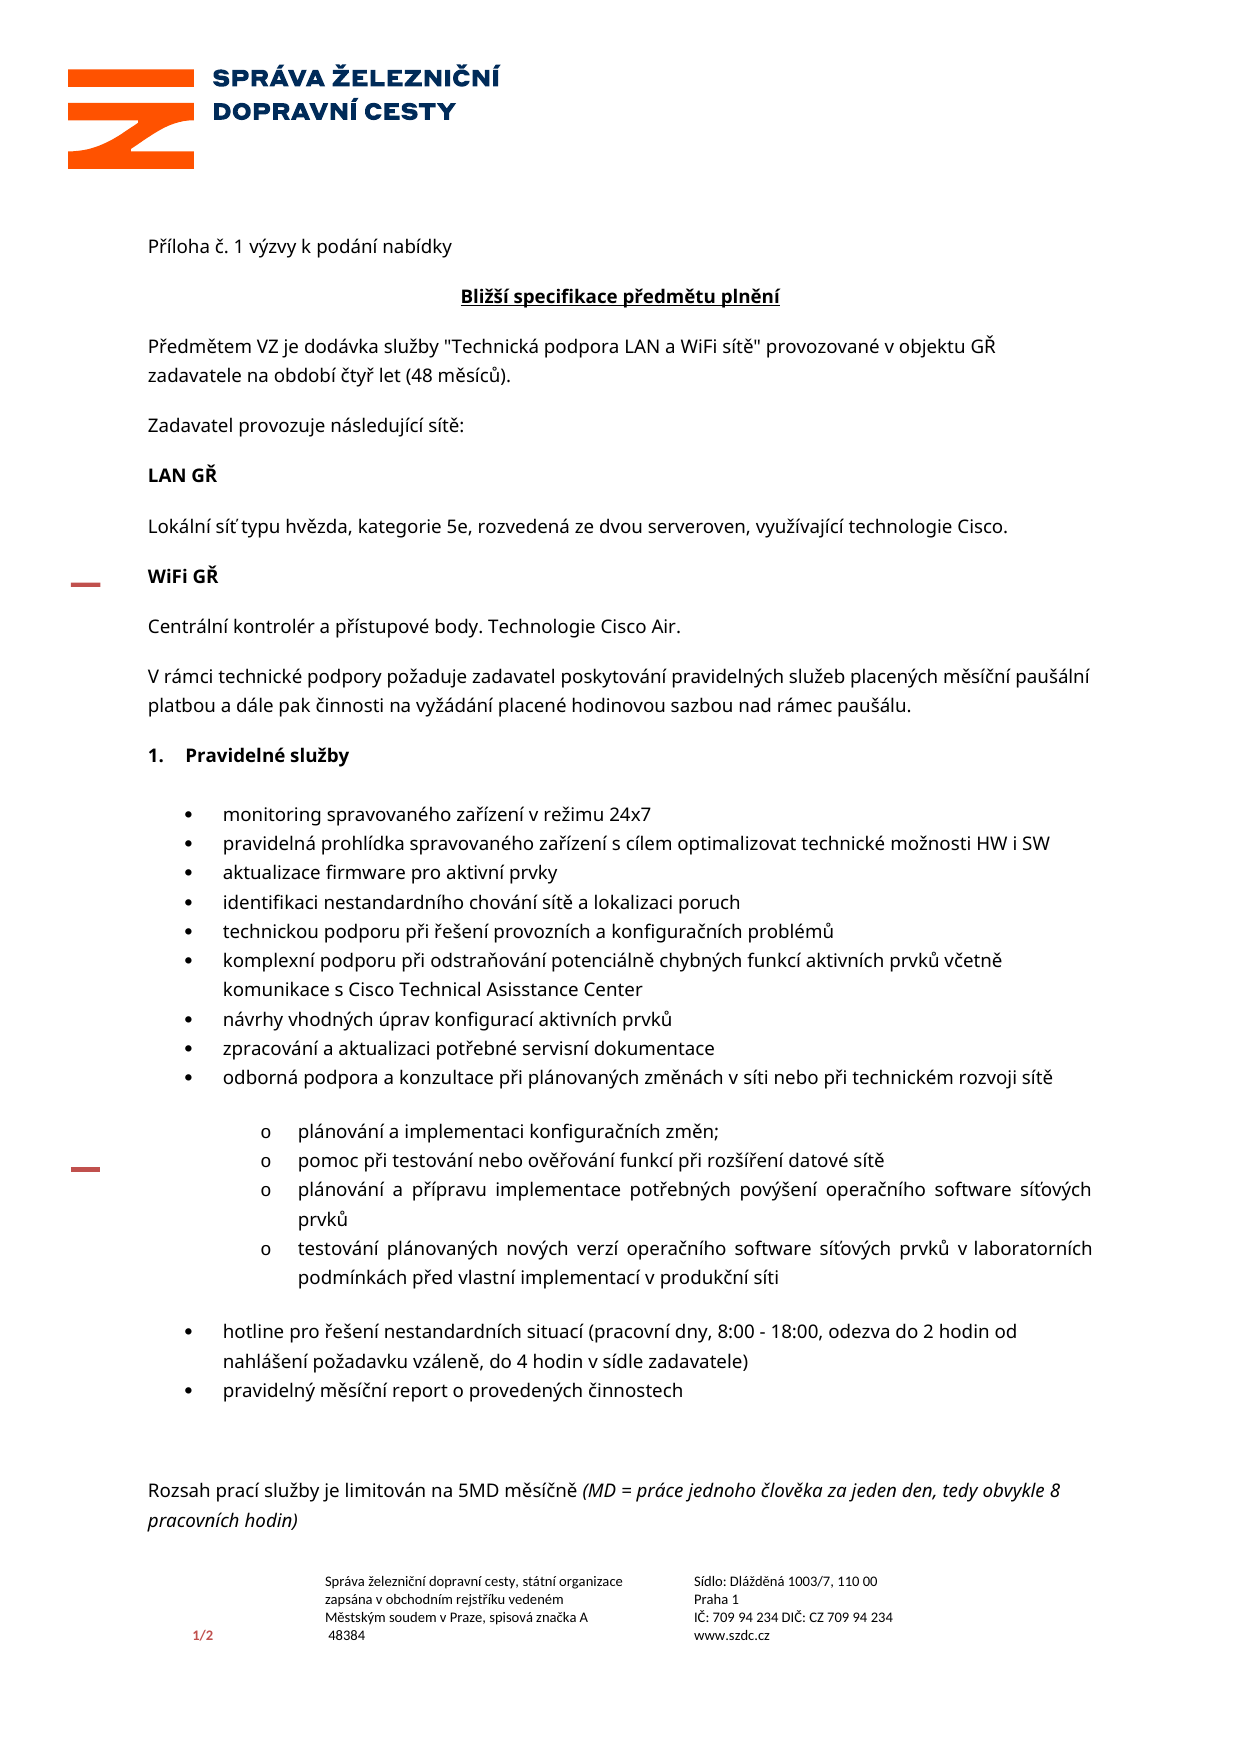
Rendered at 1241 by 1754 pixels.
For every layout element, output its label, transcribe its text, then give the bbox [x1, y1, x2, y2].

text Lokální síť typu hvězda, kategorie 5e, rozvedená ze dvou serveroven, využívající technologie Cisco. [148, 513, 1093, 538]
list plánování a implementaci konfiguračních změn; [260, 1115, 1093, 1144]
list pomoc při testování nebo ověřování funkcí při rozšíření datové sítě [260, 1144, 1093, 1173]
list pravidelná prohlídka spravovaného zařízení s cílem optimalizovat technické možnosti HW i SW [185, 830, 1093, 856]
list plánování a přípravu implementace potřebných povýšení operačního software síťových prvků [260, 1173, 1093, 1231]
list Pravidelné služby [148, 743, 1093, 768]
text Zadavatel provozuje následující sítě: [148, 413, 1093, 438]
list pravidelný měsíční report o provedených činnostech [185, 1377, 1093, 1403]
text Bližší specifikace předmětu plnění [148, 283, 1093, 309]
text Centrální kontrolér a přístupové body. Technologie Cisco Air. [148, 613, 1093, 639]
text LAN GŘ [148, 463, 1093, 488]
text WiFi GŘ [148, 563, 1093, 588]
list monitoring spravovaného zařízení v režimu 24x7 [185, 801, 1093, 827]
text Předmětem VZ je dodávka služby "Technická podpora LAN a WiFi sítě" provozované v objektu GŘ zadavatele na období čtyř let (48 měsíců). [148, 333, 1093, 388]
list odborná podpora a konzultace při plánovaných změnách v síti nebo při technickém rozvoji sítě [185, 1064, 1093, 1090]
list hotline pro řešení nestandardních situací (pracovní dny, 8:00 - 18:00, odezva do 2 hodin od nahlášení požadavku vzáleně, do 4 hodin v sídle zadavatele) [185, 1319, 1093, 1374]
list komplexní podporu při odstraňování potenciálně chybných funkcí aktivních prvků včetně komunikace s Cisco Technical Asisstance Center [185, 947, 1093, 1002]
text Příloha č. 1 výzvy k podání nabídky [148, 233, 1093, 259]
list technickou podporu při řešení provozních a konfiguračních problémů [185, 918, 1093, 944]
text V rámci technické podpory požaduje zadavatel poskytování pravidelných služeb placených měsíční paušální platbou a dále pak činnosti na vyžádání placené hodinovou sazbou nad rámec paušálu. [148, 663, 1093, 718]
list testování plánovaných nových verzí operačního software síťových prvků v laboratorních podmínkách před vlastní implementací v produkční síti [260, 1231, 1093, 1290]
list aktualizace firmware pro aktivní prvky [185, 860, 1093, 885]
list identifikaci nestandardního chování sítě a lokalizaci poruch [185, 889, 1093, 914]
list návrhy vhodných úprav konfigurací aktivních prvků [185, 1006, 1093, 1032]
text Rozsah prací služby je limitován na 5MD měsíčně (MD = práce jednoho člověka za jeden den, tedy obvykle 8 pracovních hodin) [148, 1478, 1093, 1532]
list zpracování a aktualizaci potřebné servisní dokumentace [185, 1035, 1093, 1061]
